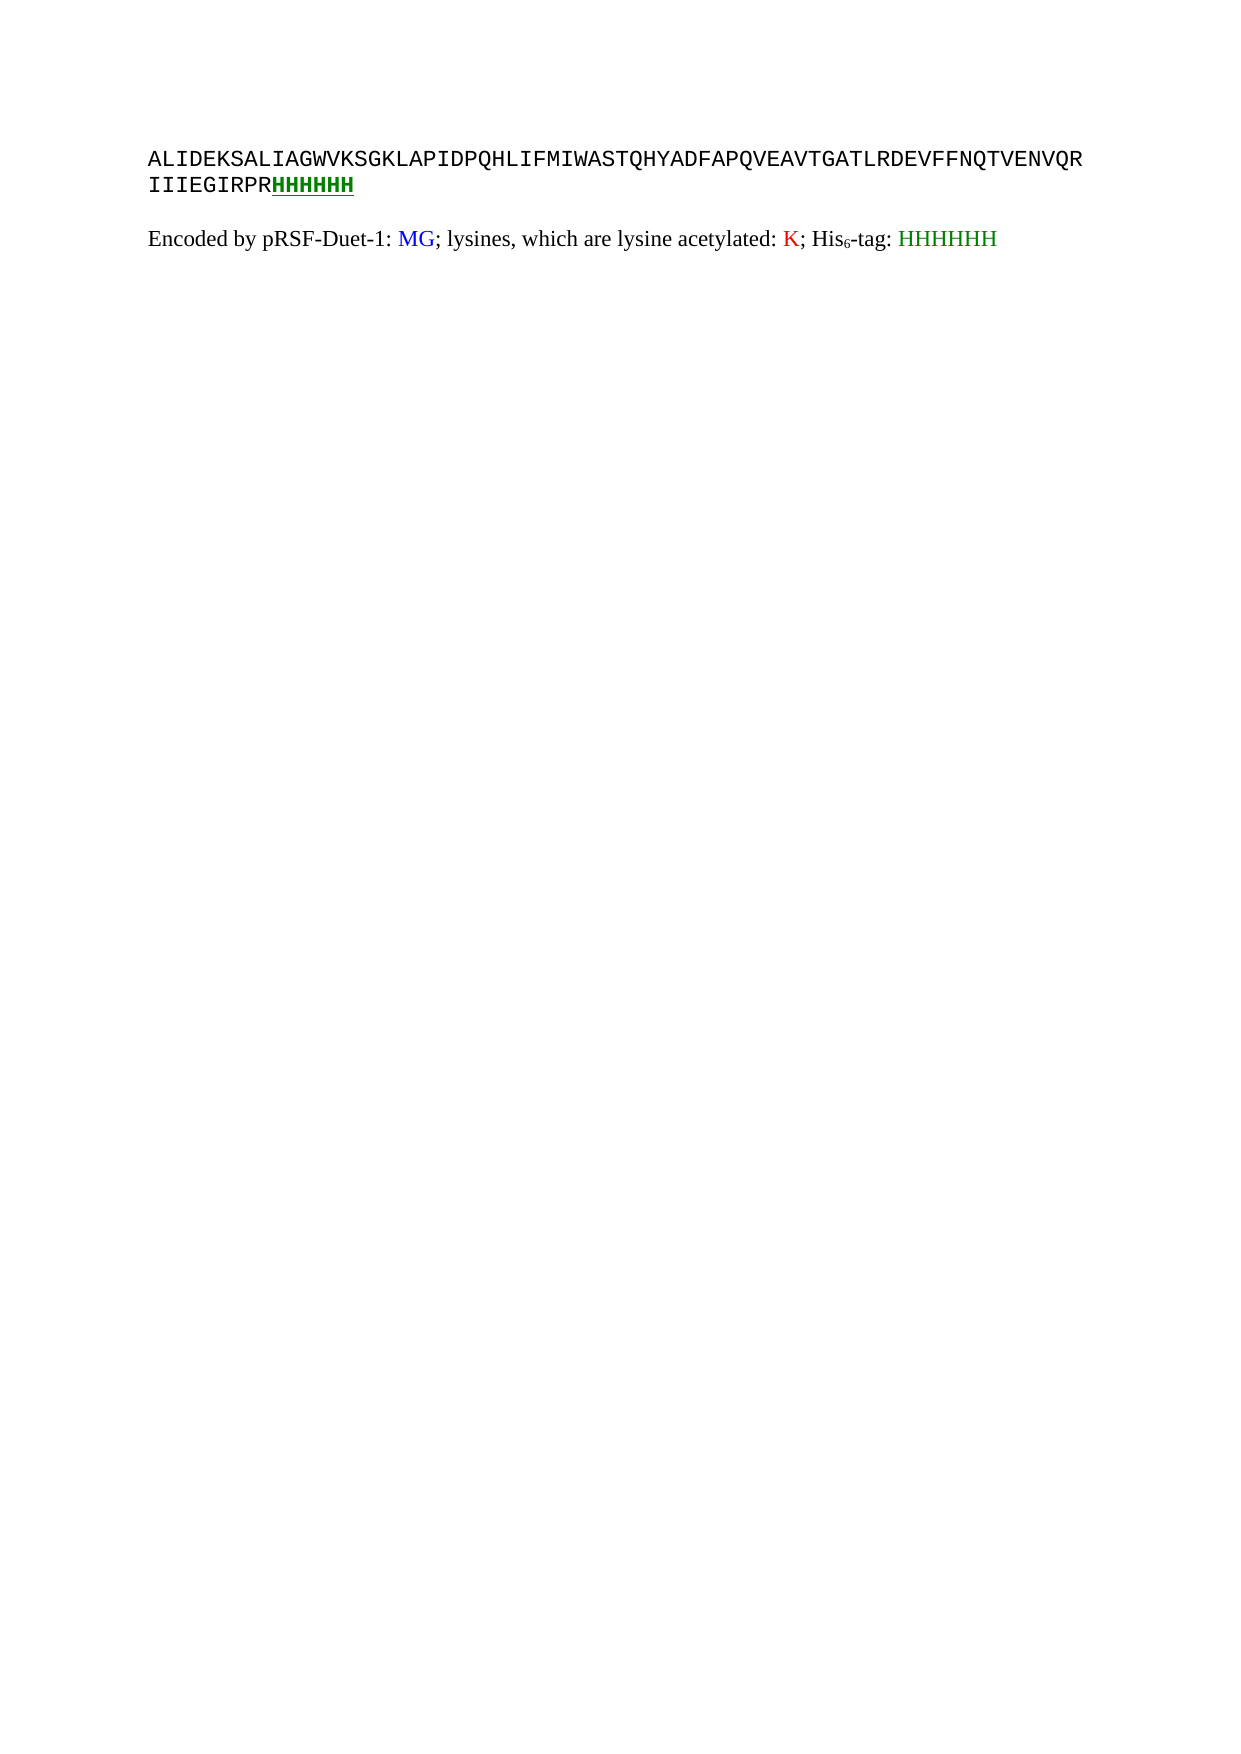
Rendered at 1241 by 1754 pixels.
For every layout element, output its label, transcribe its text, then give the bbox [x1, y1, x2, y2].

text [148, 148, 1093, 199]
text Encoded by pRSF-Duet-1: MG; lysines, which are lysine acetylated: K; His6-tag: HHHHHH [148, 225, 1093, 252]
